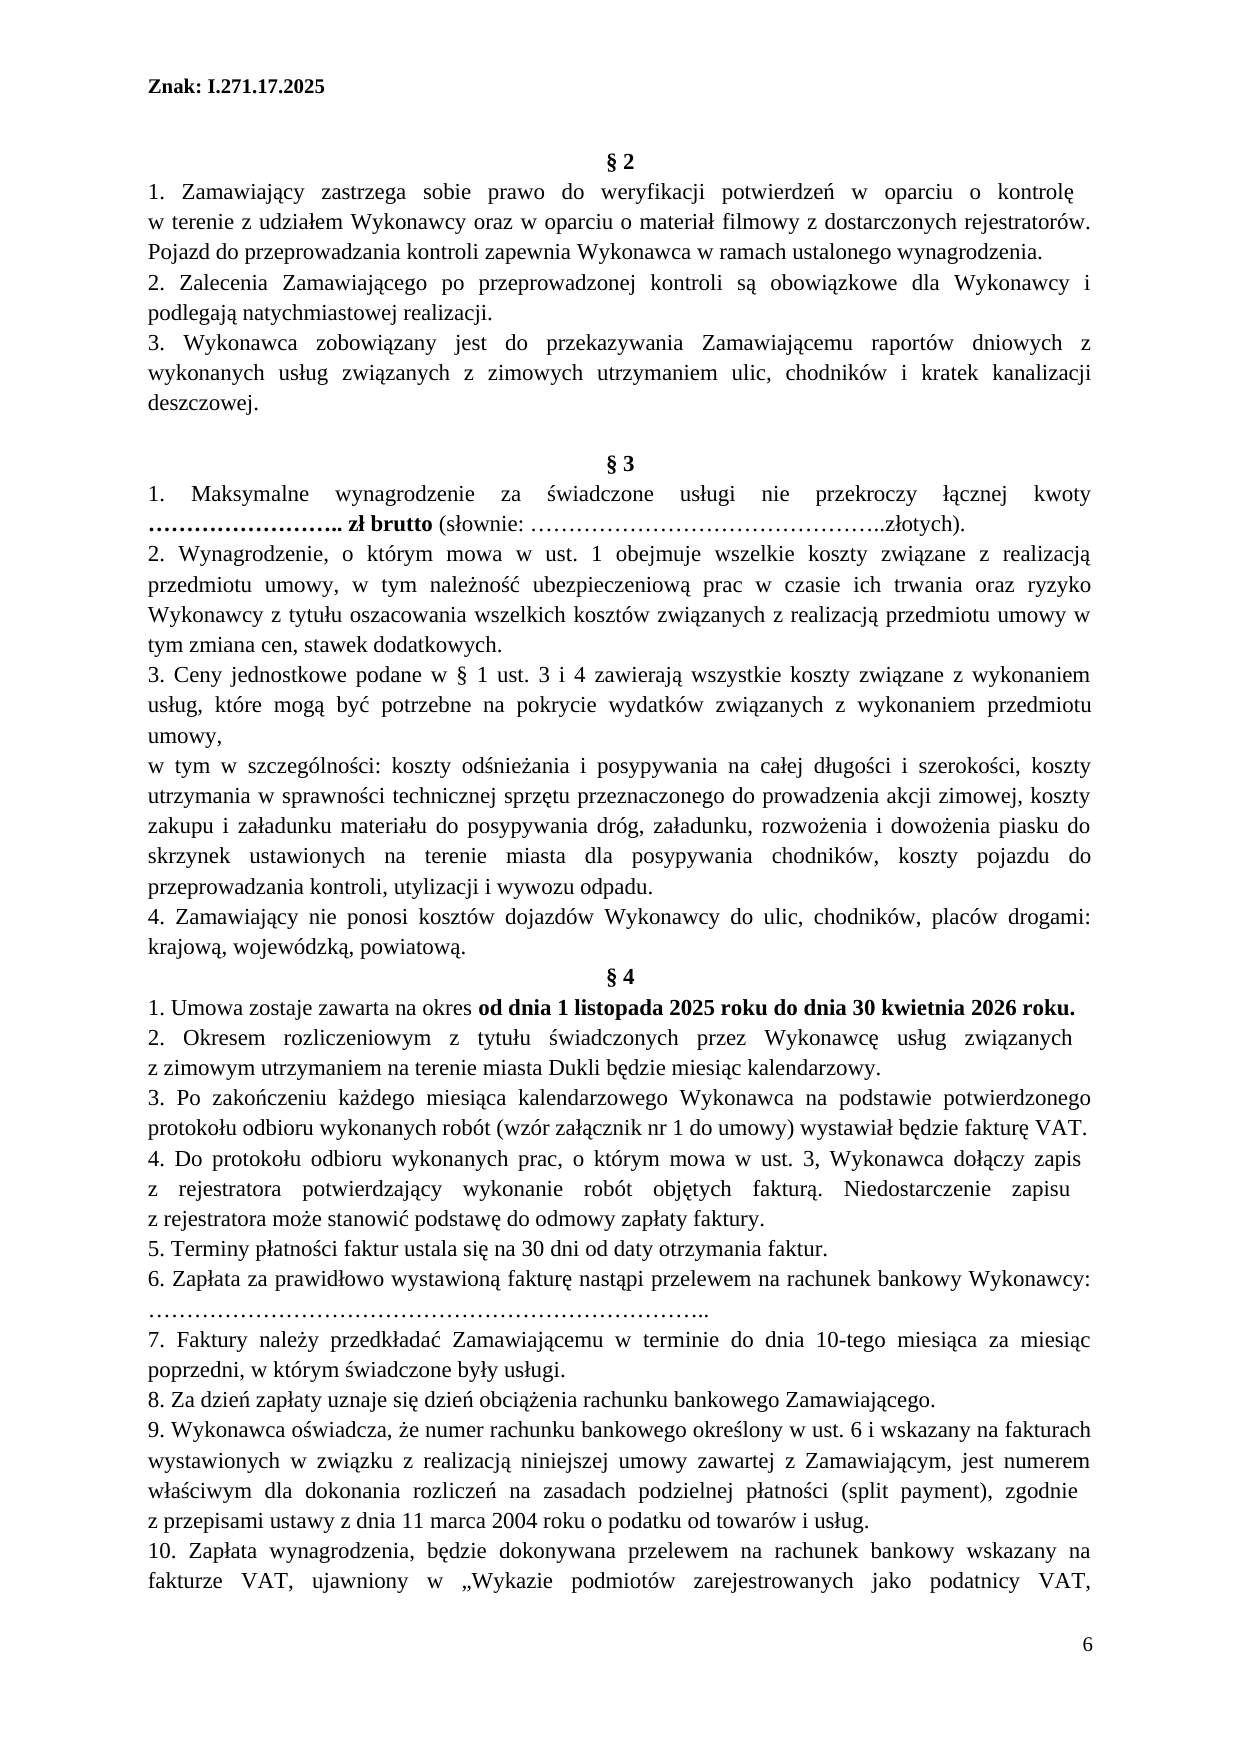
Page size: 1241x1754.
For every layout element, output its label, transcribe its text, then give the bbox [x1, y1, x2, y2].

text 8. Za dzień zapłaty uznaje się dzień obciążenia rachunku bankowego Zamawiającego. [148, 1386, 1092, 1413]
text 1. Umowa zostaje zawarta na okres od dnia 1 listopada 2025 roku do dnia 30 kwietnia 2026 roku. [148, 993, 1092, 1020]
text 2. Zalecenia Zamawiającego po przeprowadzonej kontroli są obowiązkowe dla Wykonawcy i podlegają natychmiastowej realizacji. [148, 268, 1092, 325]
text 3. Ceny jednostkowe podane w § 1 ust. 3 i 4 zawierają wszystkie koszty związane z wykonaniem usług, które mogą być potrzebne na pokrycie wydatków związanych z wykonaniem przedmiotu umowy, w tym w szczególności: koszty odśnieżania i posypywania na całej długości i szerokości, koszty utrzymania w sprawności technicznej sprzętu przeznaczonego do prowadzenia akcji zimowej, koszty zakupu i załadunku materiału do posypywania dróg, załadunku, rozwożenia i dowożenia piasku do skrzynek ustawionych na terenie miasta dla posypywania chodników, koszty pojazdu do przeprowadzania kontroli, utylizacji i wywozu odpadu. [148, 661, 1092, 899]
text 2. Wynagrodzenie, o którym mowa w ust. 1 obejmuje wszelkie koszty związane z realizacją przedmiotu umowy, w tym należność ubezpieczeniową prac w czasie ich trwania oraz ryzyko Wykonawcy z tytułu oszacowania wszelkich kosztów związanych z realizacją przedmiotu umowy w tym zmiana cen, stawek dodatkowych. [148, 540, 1092, 657]
text 4. Zamawiający nie ponosi kosztów dojazdów Wykonawcy do ulic, chodników, placów drogami: krajową, wojewódzką, powiatową. [148, 903, 1092, 959]
text 9. Wykonawca oświadcza, że numer rachunku bankowego określony w ust. 6 i wskazany na fakturach wystawionych w związku z realizacją niniejszej umowy zawartej z Zamawiającym, jest numerem właściwym dla dokonania rozliczeń na zasadach podzielnej płatności (split payment), zgodnie z przepisami ustawy z dnia 11 marca 2004 roku o podatku od towarów i usług. [148, 1416, 1092, 1533]
text 3. Po zakończeniu każdego miesiąca kalendarzowego Wykonawca na podstawie potwierdzonego protokołu odbioru wykonanych robót (wzór załącznik nr 1 do umowy) wystawiał będzie fakturę VAT. [148, 1084, 1092, 1141]
text § 3 [148, 450, 1092, 476]
text 4. Do protokołu odbioru wykonanych prac, o którym mowa w ust. 3, Wykonawca dołączy zapis z rejestratora potwierdzający wykonanie robót objętych fakturą. Niedostarczenie zapisu z rejestratora może stanowić podstawę do odmowy zapłaty faktury. [148, 1144, 1092, 1231]
text § 2 [148, 148, 1092, 174]
text 2. Okresem rozliczeniowym z tytułu świadczonych przez Wykonawcę usług związanych z zimowym utrzymaniem na terenie miasta Dukli będzie miesiąc kalendarzowy. [148, 1024, 1092, 1080]
text 5. Terminy płatności faktur ustala się na 30 dni od daty otrzymania faktur. [148, 1235, 1092, 1262]
text § 4 [148, 963, 1092, 990]
text 6. Zapłata za prawidłowo wystawioną fakturę nastąpi przelewem na rachunek bankowy Wykonawcy: ……………………………………………………………….. [148, 1265, 1092, 1322]
text 1. Zamawiający zastrzega sobie prawo do weryfikacji potwierdzeń w oparciu o kontrolę w terenie z udziałem Wykonawcy oraz w oparciu o materiał filmowy z dostarczonych rejestratorów. Pojazd do przeprowadzania kontroli zapewnia Wykonawca w ramach ustalonego wynagrodzenia. [148, 178, 1092, 265]
text 7. Faktury należy przedkładać Zamawiającemu w terminie do dnia 10-tego miesiąca za miesiąc poprzedni, w którym świadczone były usługi. [148, 1326, 1092, 1382]
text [148, 1537, 1092, 1594]
text 3. Wykonawca zobowiązany jest do przekazywania Zamawiającemu raportów dniowych z wykonanych usług związanych z zimowych utrzymaniem ulic, chodników i kratek kanalizacji deszczowej. [148, 329, 1092, 416]
text 1. Maksymalne wynagrodzenie za świadczone usługi nie przekroczy łącznej kwoty …………………….. zł brutto (słownie: ………………………………………..złotych). [148, 480, 1092, 537]
